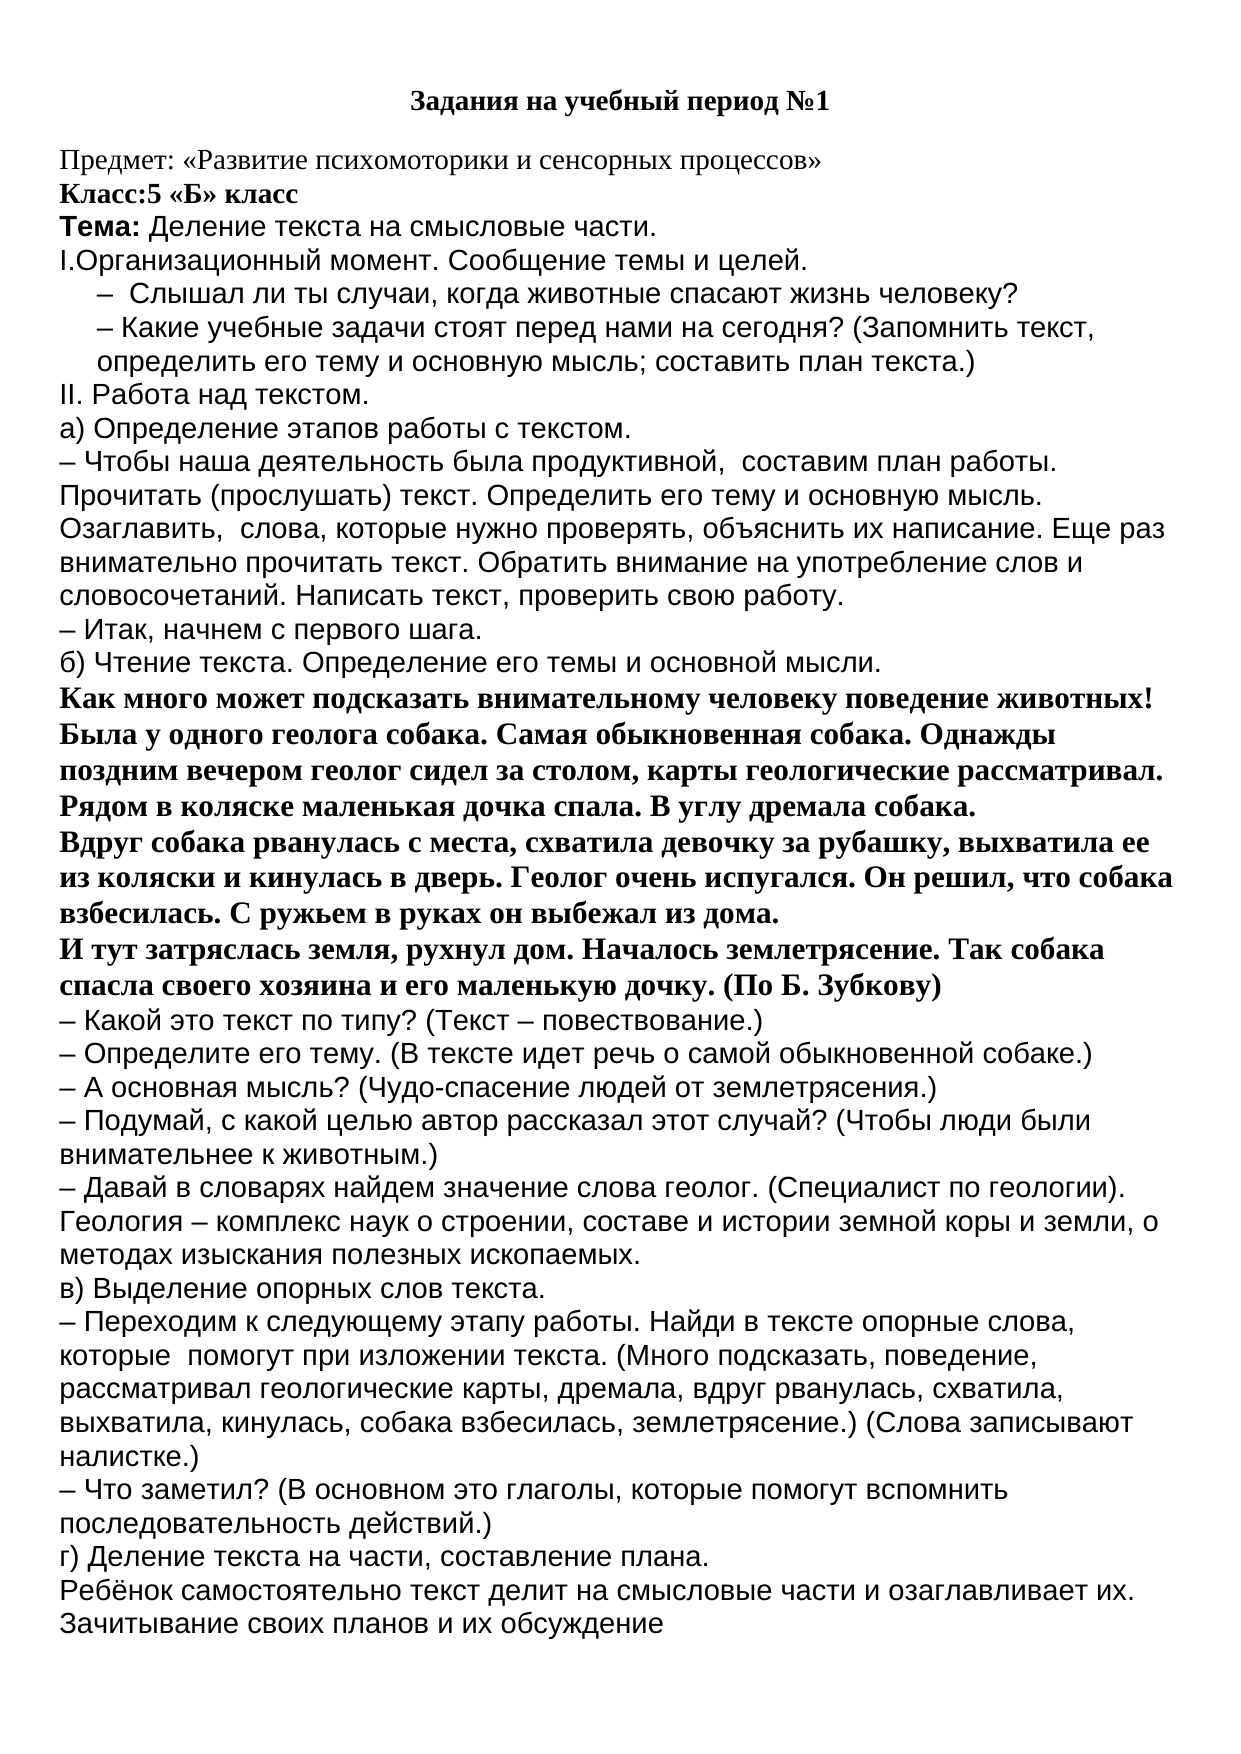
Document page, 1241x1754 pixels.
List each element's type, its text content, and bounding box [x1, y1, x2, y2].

text – Какой это текст по типу? (Текст – повествование.) [59, 1002, 1181, 1036]
text – А основная мысль? (Чудо-спасение людей от землетрясения.) [59, 1069, 1181, 1103]
text Ребёнок самостоятельно текст делит на смысловые части и озаглавливает их. [59, 1573, 1181, 1606]
text Предмет: «Развитие психомоторики и сенсорных процессов» [59, 142, 1181, 176]
text Была у одного геолога собака. Самая обыкновенная собака. Однажды поздним вечером геолог сидел за столом, карты геологические рассматривал. Рядом в коляске маленькая дочка спала. В углу дремала собака. [59, 715, 1181, 823]
text в) Выделение опорных слов текста. [59, 1271, 1181, 1304]
text Как много может подсказать внимательному человеку поведение животных! [59, 679, 1181, 715]
text – Слышал ли ты случаи, когда животные спасают жизнь человеку? [97, 277, 1181, 310]
text – Давай в словарях найдем значение слова геолог. (Специалист по геологии). Геология – комплекс наук о строении, составе и истории земной коры и земли, о методах изыскания полезных ископаемых. [59, 1170, 1181, 1271]
text – Итак, начнем с первого шага. [59, 612, 1181, 646]
text – Переходим к следующему этапу работы. Найди в тексте опорные слова, которые помогут при изложении текста. (Много подсказать, поведение, рассматривал геологические карты, дремала, вдруг рванулась, схватила, выхватила, кинулась, собака взбесилась, землетрясение.) (Слова записывают налистке.) [59, 1304, 1181, 1472]
text – Подумай, с какой целью автор рассказал этот случай? (Чтобы люди были внимательнее к животным.) [59, 1103, 1181, 1170]
text – Какие учебные задачи стоят перед нами на сегодня? (Запомнить текст, определить его тему и основную мысль; составить план текста.) [97, 310, 1181, 377]
text – Чтобы наша деятельность была продуктивной, составим план работы. [59, 444, 1181, 478]
text И тут затряслась земля, рухнул дом. Началось землетрясение. Так собака спасла своего хозяина и его маленькую дочку. (По Б. Зубкову) [59, 931, 1181, 1002]
text II. Работа над текстом. [59, 377, 1181, 411]
text г) Деление текста на части, составление плана. [59, 1539, 1181, 1573]
text Задания на учебный период №1 [59, 83, 1181, 117]
text – Что заметил? (В основном это глаголы, которые помогут вспомнить последовательность действий.) [59, 1472, 1181, 1539]
text – Определите его тему. (В тексте идет речь о самой обыкновенной собаке.) [59, 1036, 1181, 1069]
text I.Организационный момент. Сообщение темы и целей. [59, 243, 1181, 277]
text Прочитать (прослушать) текст. Определить его тему и основную мысль. Озаглавить, слова, которые нужно проверять, объяснить их написание. Еще раз внимательно прочитать текст. Обратить внимание на употребление слов и словосочетаний. Написать текст, проверить свою работу. [59, 478, 1181, 612]
text Зачитывание своих планов и их обсуждение [59, 1606, 1181, 1640]
text Вдруг собака рванулась с места, схватила девочку за рубашку, выхватила ее из коляски и кинулась в дверь. Геолог очень испугался. Он решил, что собака взбесилась. С ружьем в руках он выбежал из дома. [59, 823, 1181, 931]
text Тема: Деление текста на смысловые части. [59, 209, 1181, 243]
text Класс:5 «Б» класс [59, 176, 1181, 209]
text а) Определение этапов работы с текстом. [59, 411, 1181, 444]
text б) Чтение текста. Определение его темы и основной мысли. [59, 646, 1181, 679]
